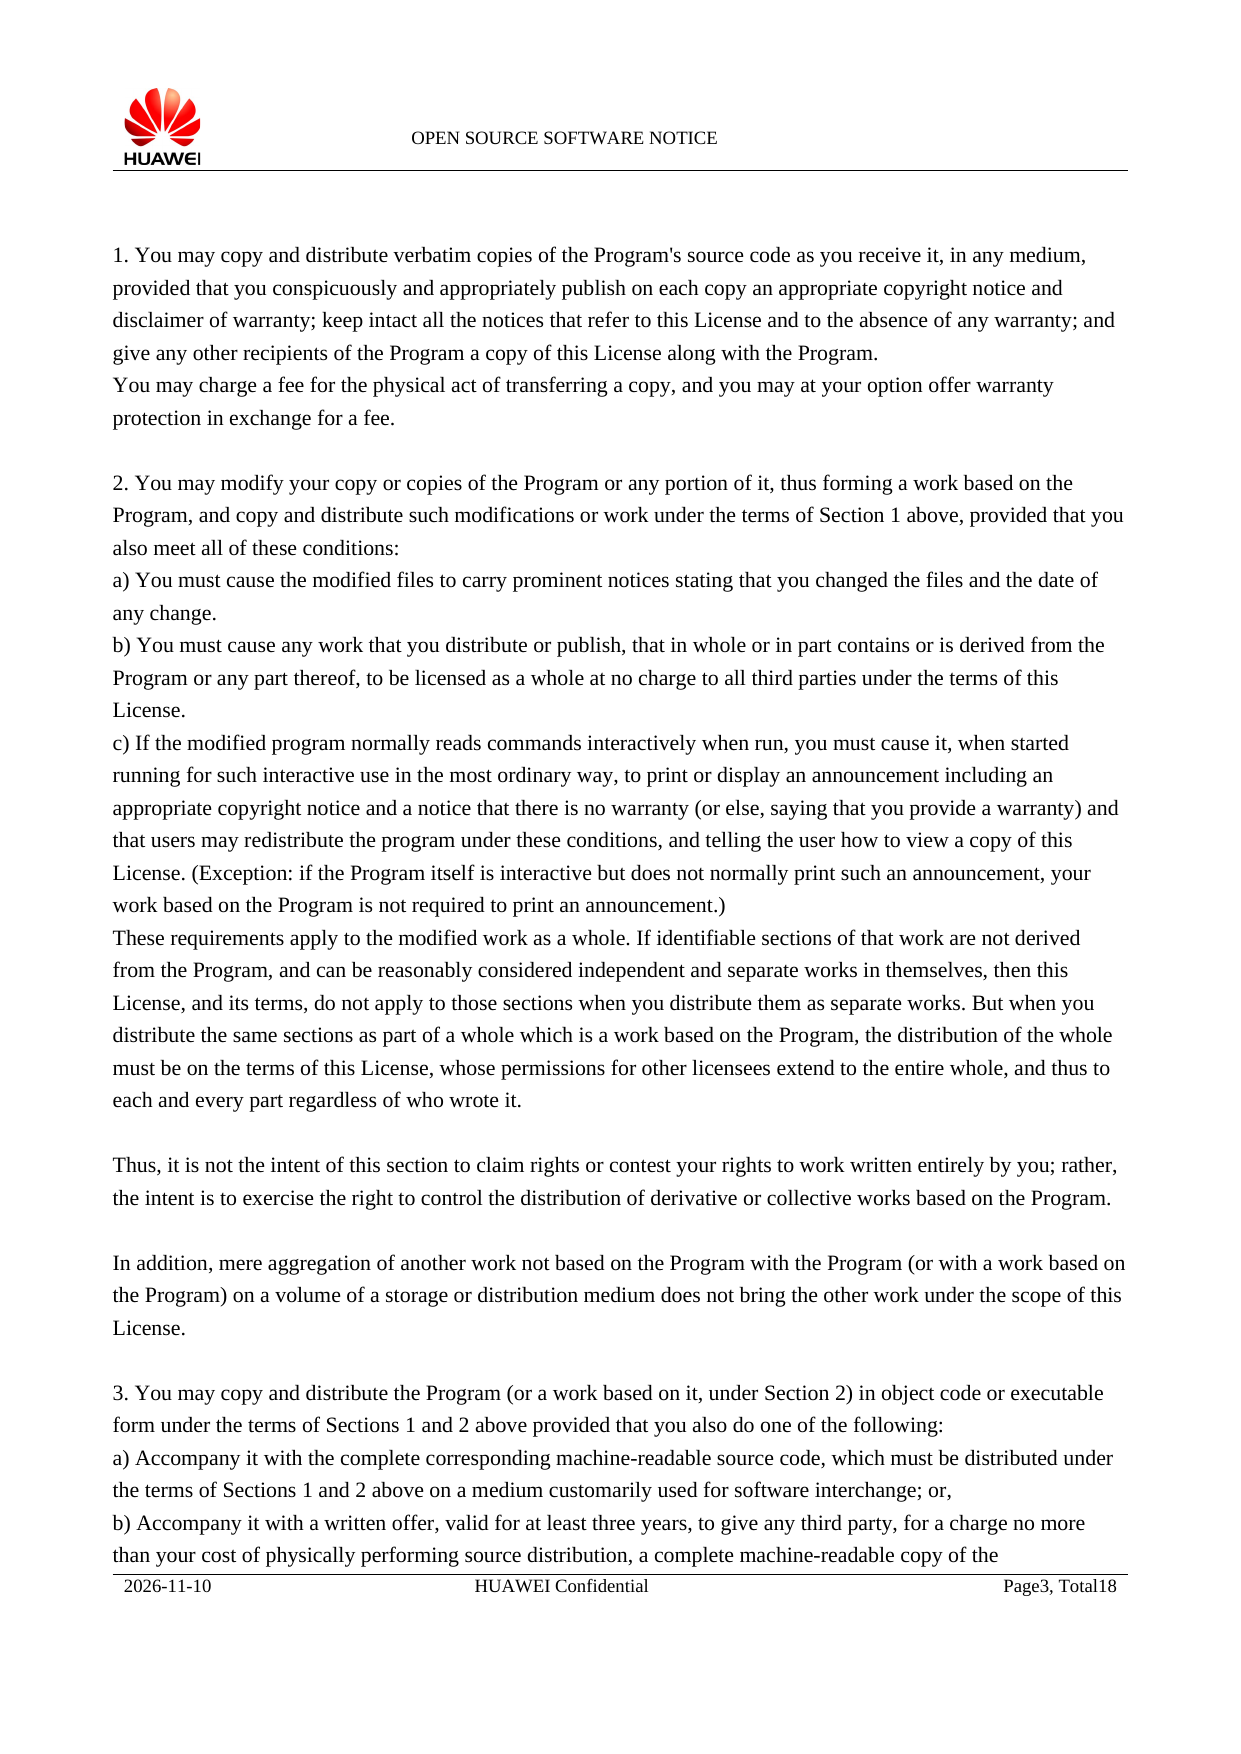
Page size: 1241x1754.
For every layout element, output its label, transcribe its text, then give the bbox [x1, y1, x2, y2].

picture [124, 88, 201, 165]
